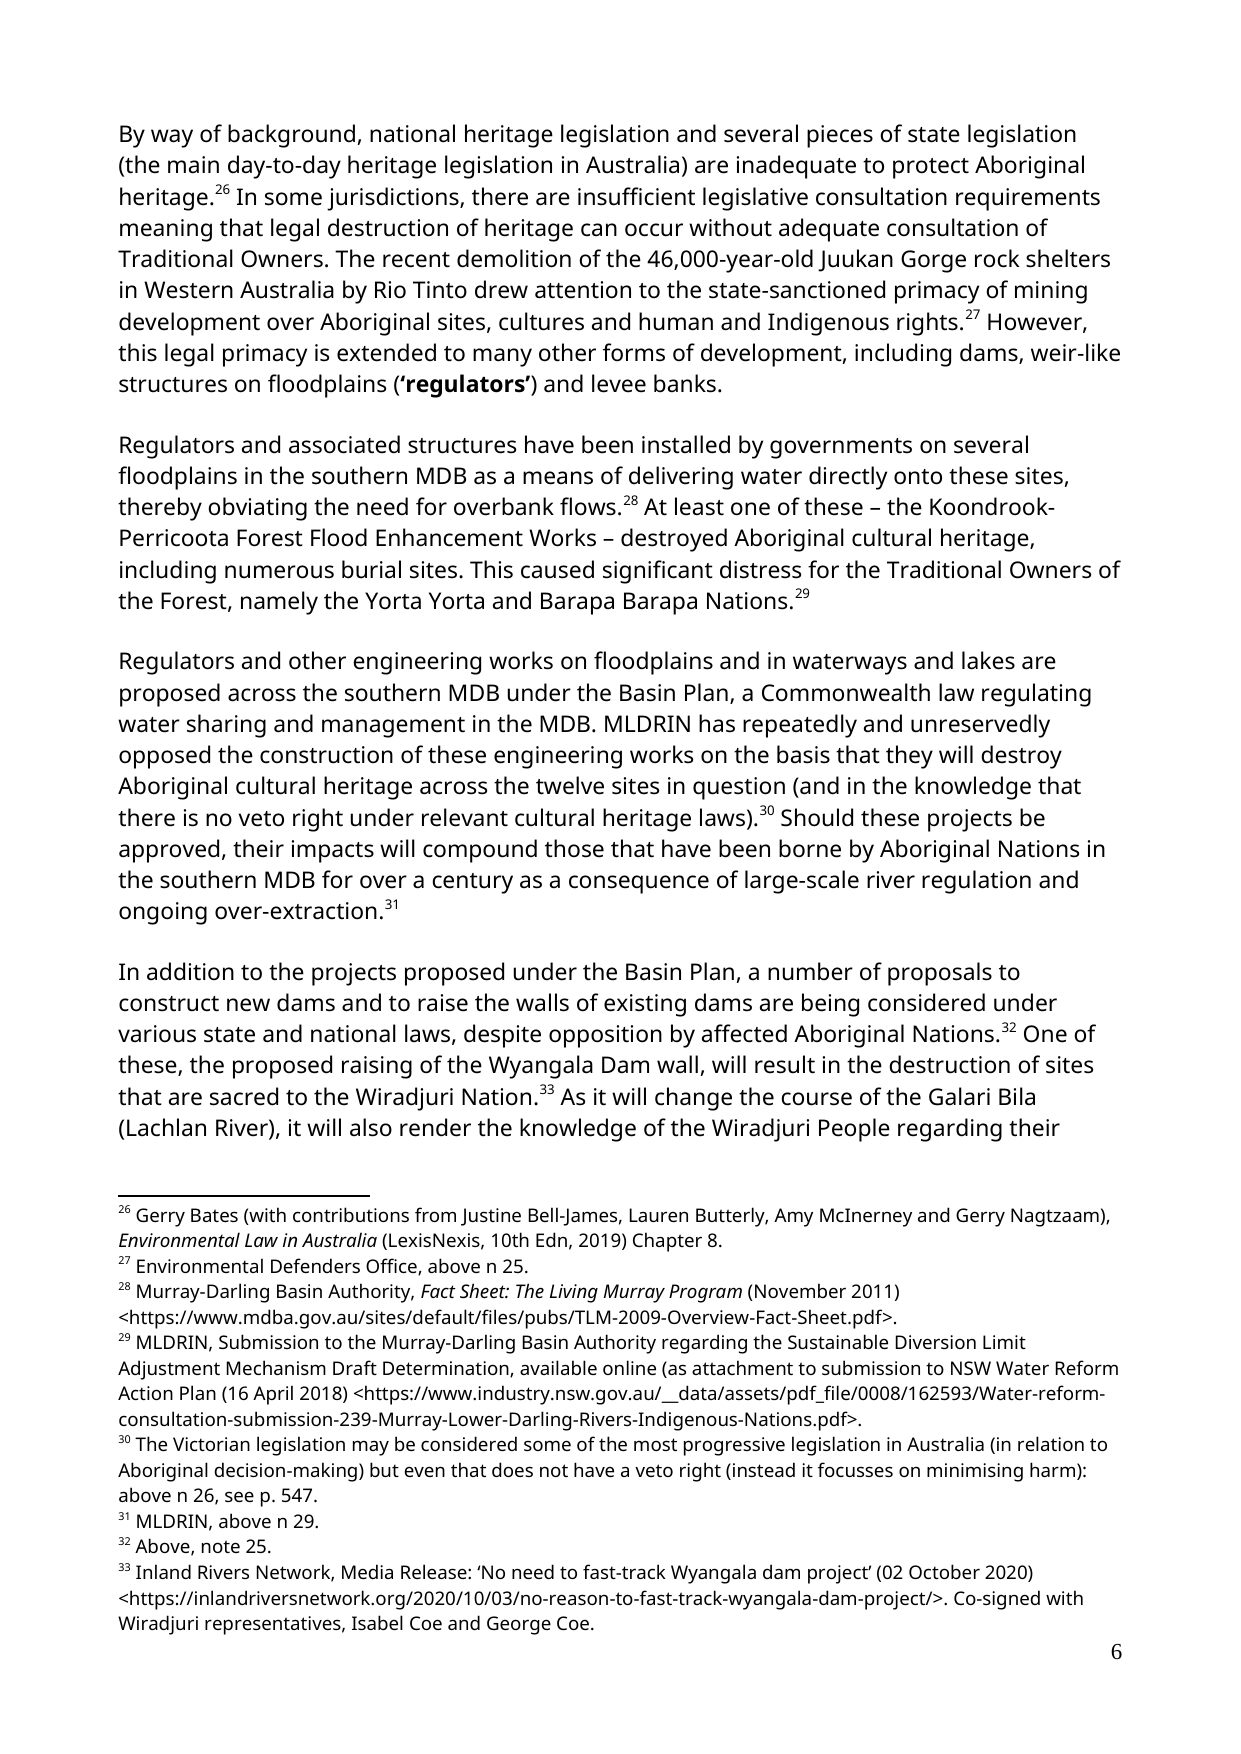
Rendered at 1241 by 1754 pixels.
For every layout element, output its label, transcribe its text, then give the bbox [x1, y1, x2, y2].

text In addition to the projects proposed under the Basin Plan, a number of proposals to construct new dams and to raise the walls of existing dams are being considered under various state and national laws, despite opposition by affected Aboriginal Nations. One of these, the proposed raising of the Wyangala Dam wall, will result in the destruction of sites that are sacred to the Wiradjuri Nation. As it will change the course of the Galari Bila (Lachlan River), it will also render the knowledge of the Wiradjuri People regarding their Country obsolete. This is tantamount to an attack on their cultural identity, which is inextricably linked to the river. [118, 956, 1122, 1143]
text Regulators and associated structures have been installed by governments on several floodplains in the southern MDB as a means of delivering water directly onto these sites, thereby obviating the need for overbank flows. At least one of these – the Koondrook-Perricoota Forest Flood Enhancement Works – destroyed Aboriginal cultural heritage, including numerous burial sites. This caused significant distress for the Traditional Owners of the Forest, namely the Yorta Yorta and Barapa Barapa Nations. [118, 428, 1122, 616]
text By way of background, national heritage legislation and several pieces of state legislation (the main day-to-day heritage legislation in Australia) are inadequate to protect Aboriginal heritage. In some jurisdictions, there are insufficient legislative consultation requirements meaning that legal destruction of heritage can occur without adequate consultation of Traditional Owners. The recent demolition of the 46,000-year-old Juukan Gorge rock shelters in Western Australia by Rio Tinto drew attention to the state-sanctioned primacy of mining development over Aboriginal sites, cultures and human and Indigenous rights. However, this legal primacy is extended to many other forms of development, including dams, weir-like structures on floodplains (‘regulators’) and levee banks. [118, 118, 1122, 399]
text Regulators and other engineering works on floodplains and in waterways and lakes are proposed across the southern MDB under the Basin Plan, a Commonwealth law regulating water sharing and management in the MDB. MLDRIN has repeatedly and unreservedly opposed the construction of these engineering works on the basis that they will destroy Aboriginal cultural heritage across the twelve sites in question (and in the knowledge that there is no veto right under relevant cultural heritage laws). Should these projects be approved, their impacts will compound those that have been borne by Aboriginal Nations in the southern MDB for over a century as a consequence of large-scale river regulation and ongoing over-extraction. [118, 645, 1122, 926]
